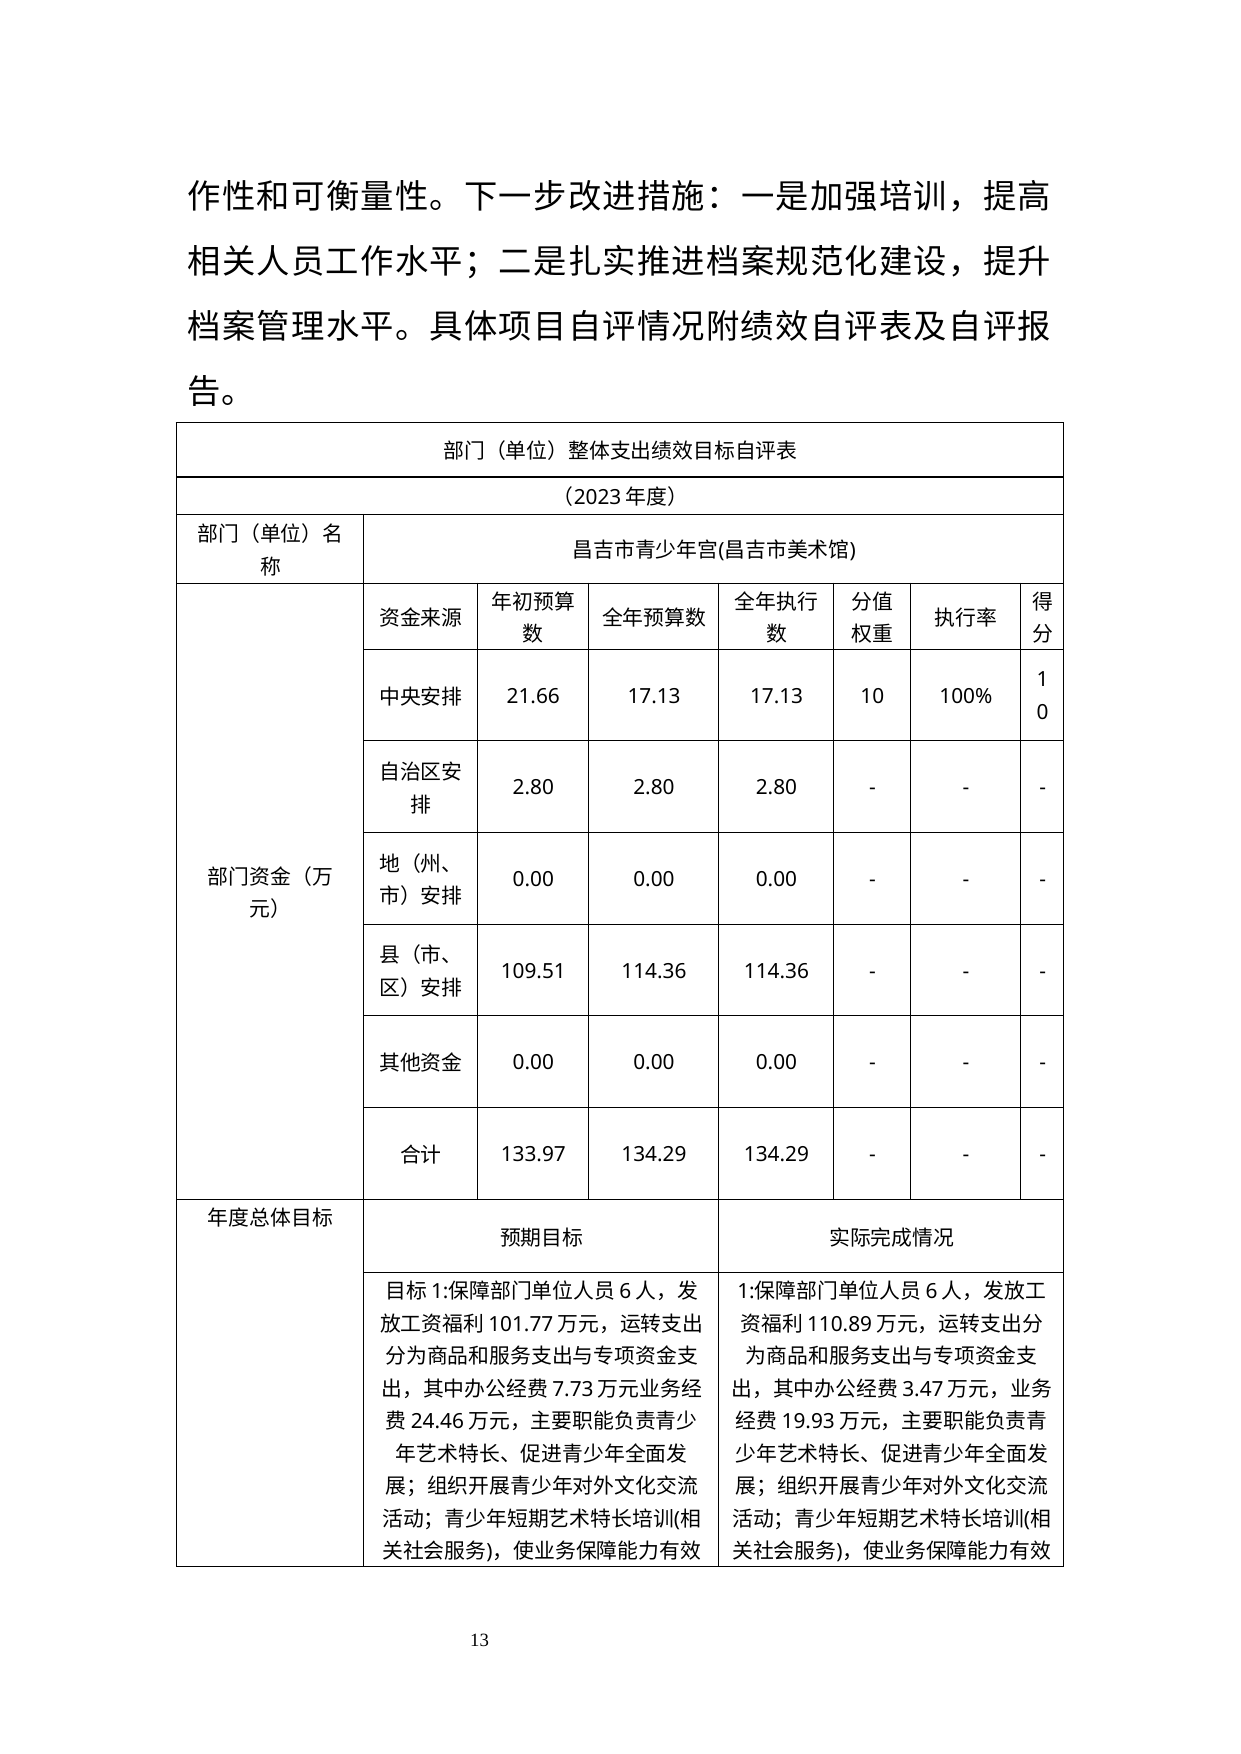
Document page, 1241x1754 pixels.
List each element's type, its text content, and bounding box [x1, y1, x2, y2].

table_cell 17.13 [719, 650, 833, 740]
table_cell 昌吉市青少年宫(昌吉市美术馆) [364, 515, 1063, 583]
table_cell 全年执行数 [719, 584, 833, 649]
table_cell - [834, 1108, 910, 1199]
table_cell - [1021, 925, 1063, 1015]
table_cell 县（市、区）安排 [364, 925, 477, 1015]
table_cell - [834, 741, 910, 832]
table_cell - [911, 833, 1020, 924]
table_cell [364, 1273, 718, 1566]
table_cell 0.00 [719, 833, 833, 924]
table_cell 0.00 [478, 1016, 588, 1107]
table_cell - [834, 833, 910, 924]
table_cell 部门（单位）名称 [177, 515, 363, 583]
table_cell 100% [911, 650, 1020, 740]
table_cell 0.00 [478, 833, 588, 924]
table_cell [719, 1273, 1063, 1566]
table_cell - [911, 1108, 1020, 1199]
table_cell 2.80 [719, 741, 833, 832]
table_cell - [834, 1016, 910, 1107]
table_cell 17.13 [589, 650, 718, 740]
table_cell 114.36 [719, 925, 833, 1015]
table_cell 133.97 [478, 1108, 588, 1199]
table_header 部门（单位）整体支出绩效目标自评表 [177, 423, 1063, 476]
table_cell 地（州、市）安排 [364, 833, 477, 924]
table_cell - [911, 1016, 1020, 1107]
table_cell 0.00 [589, 1016, 718, 1107]
table_cell 134.29 [719, 1108, 833, 1199]
table_cell 109.51 [478, 925, 588, 1015]
table_cell 0.00 [719, 1016, 833, 1107]
table_cell （2023年度） [177, 478, 1063, 514]
table_cell - [911, 741, 1020, 832]
table_cell - [1021, 1108, 1063, 1199]
table_cell 0.00 [589, 833, 718, 924]
table_cell - [1021, 833, 1063, 924]
table_cell - [1021, 1016, 1063, 1107]
table_cell 2.80 [478, 741, 588, 832]
table_cell 年初预算数 [478, 584, 588, 649]
table_cell 10 [834, 650, 910, 740]
table_cell 实际完成情况 [719, 1200, 1063, 1272]
table_cell 预期目标 [364, 1200, 718, 1272]
table_cell 2.80 [589, 741, 718, 832]
table_cell - [911, 925, 1020, 1015]
table_cell 资金来源 [364, 584, 477, 649]
table_cell - [1021, 741, 1063, 832]
table_cell 部门资金（万元） [177, 584, 363, 1199]
table_cell 全年预算数 [589, 584, 718, 649]
table_cell 134.29 [589, 1108, 718, 1199]
table_cell - [834, 925, 910, 1015]
table_cell 年度总体目标 [177, 1200, 363, 1566]
table_cell 114.36 [589, 925, 718, 1015]
table_cell 中央安排 [364, 650, 477, 740]
table_cell 合计 [364, 1108, 477, 1199]
table_cell 得分 [1021, 584, 1063, 649]
table_cell 分值权重 [834, 584, 910, 649]
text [187, 162, 1053, 422]
table_cell 21.66 [478, 650, 588, 740]
table_cell 自治区安排 [364, 741, 477, 832]
table_cell 执行率 [911, 584, 1020, 649]
table_cell 10 [1021, 650, 1063, 740]
table_cell 其他资金 [364, 1016, 477, 1107]
